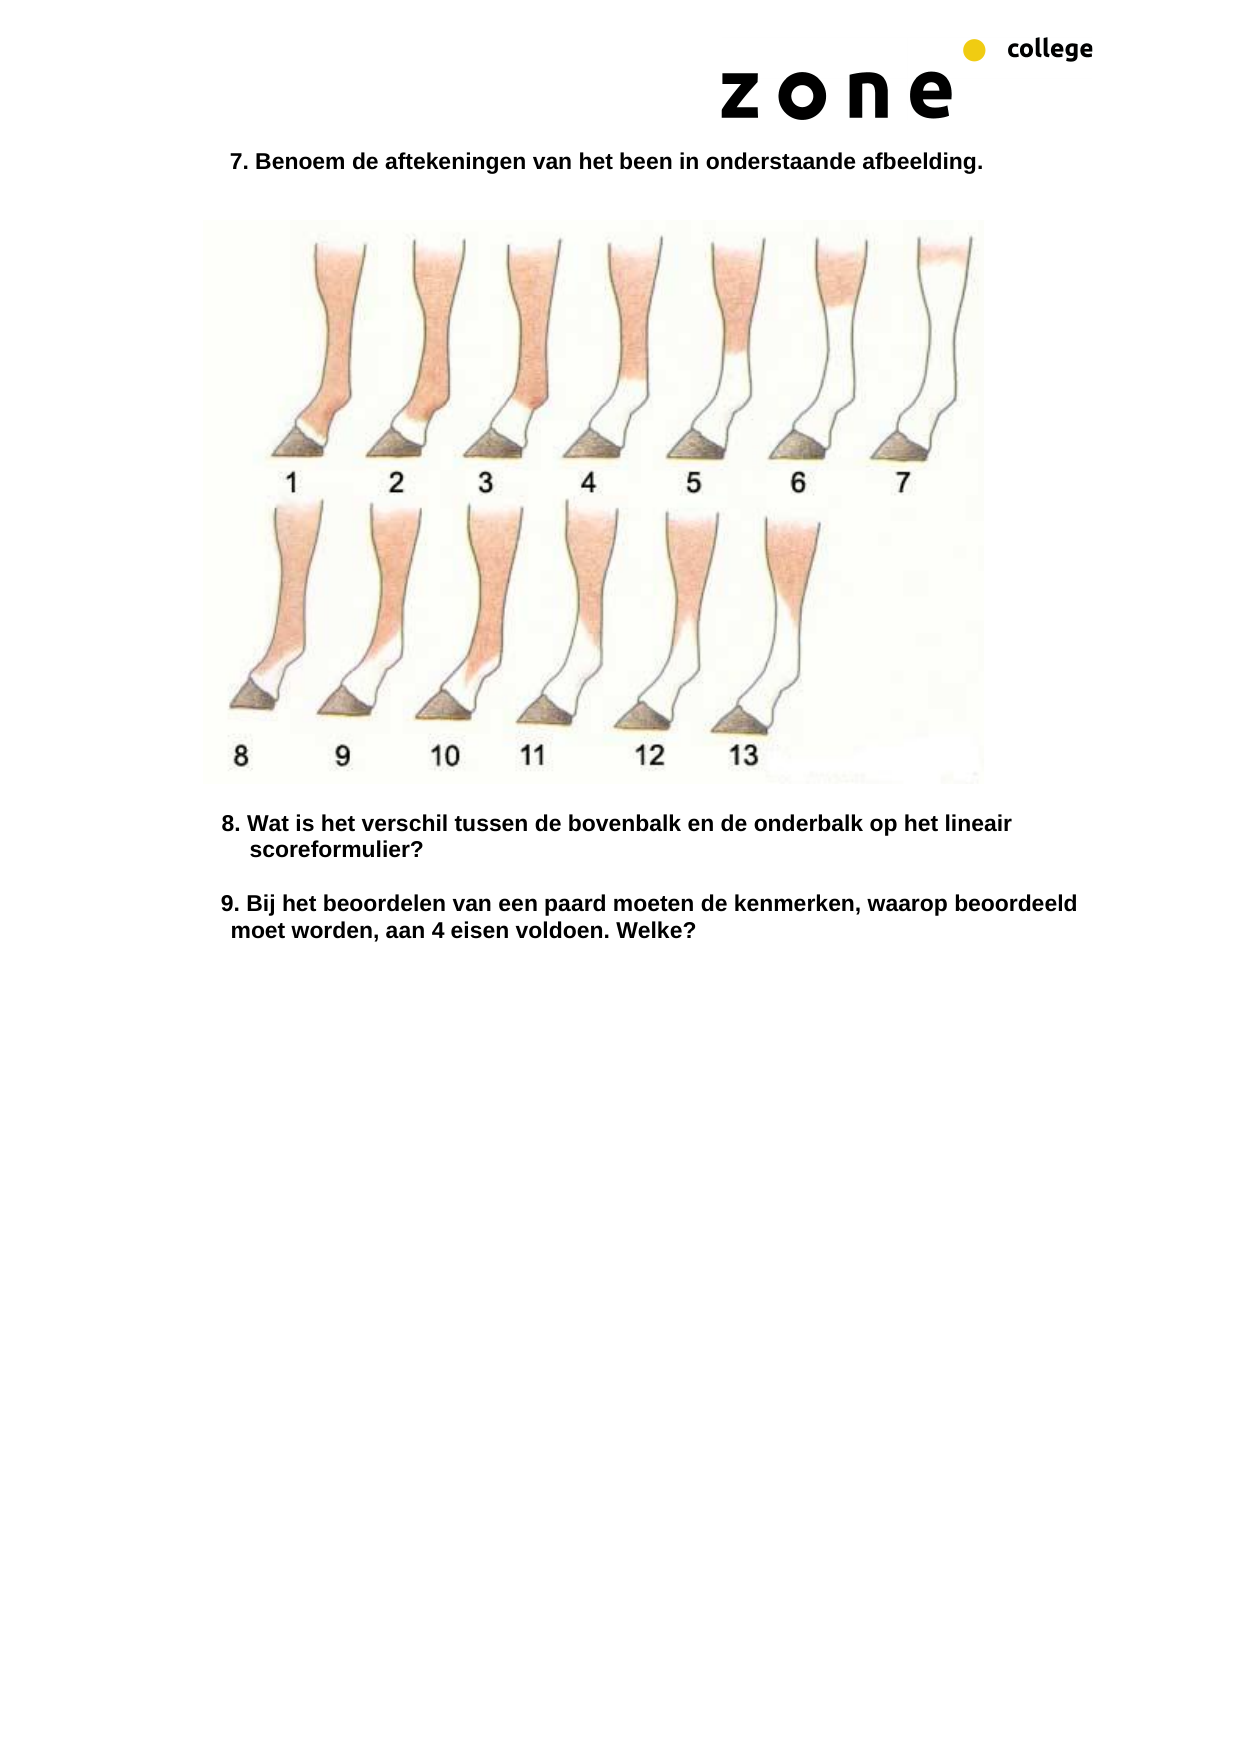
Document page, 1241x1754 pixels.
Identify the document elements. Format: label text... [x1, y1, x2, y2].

picture [721, 37, 1093, 120]
picture [203, 220, 985, 784]
text 9. Bij het beoordelen van een paard moeten de kenmerken, waarop beoordeeld moet worden, aan 4 eisen voldoen. Welke? [148, 889, 1093, 943]
text 7. Benoem de aftekeningen van het been in onderstaande afbeelding. [229, 148, 1093, 175]
text 8. Wat is het verschil tussen de bovenbalk en de onderbalk op het lineair scoreformulier? [148, 810, 1093, 889]
